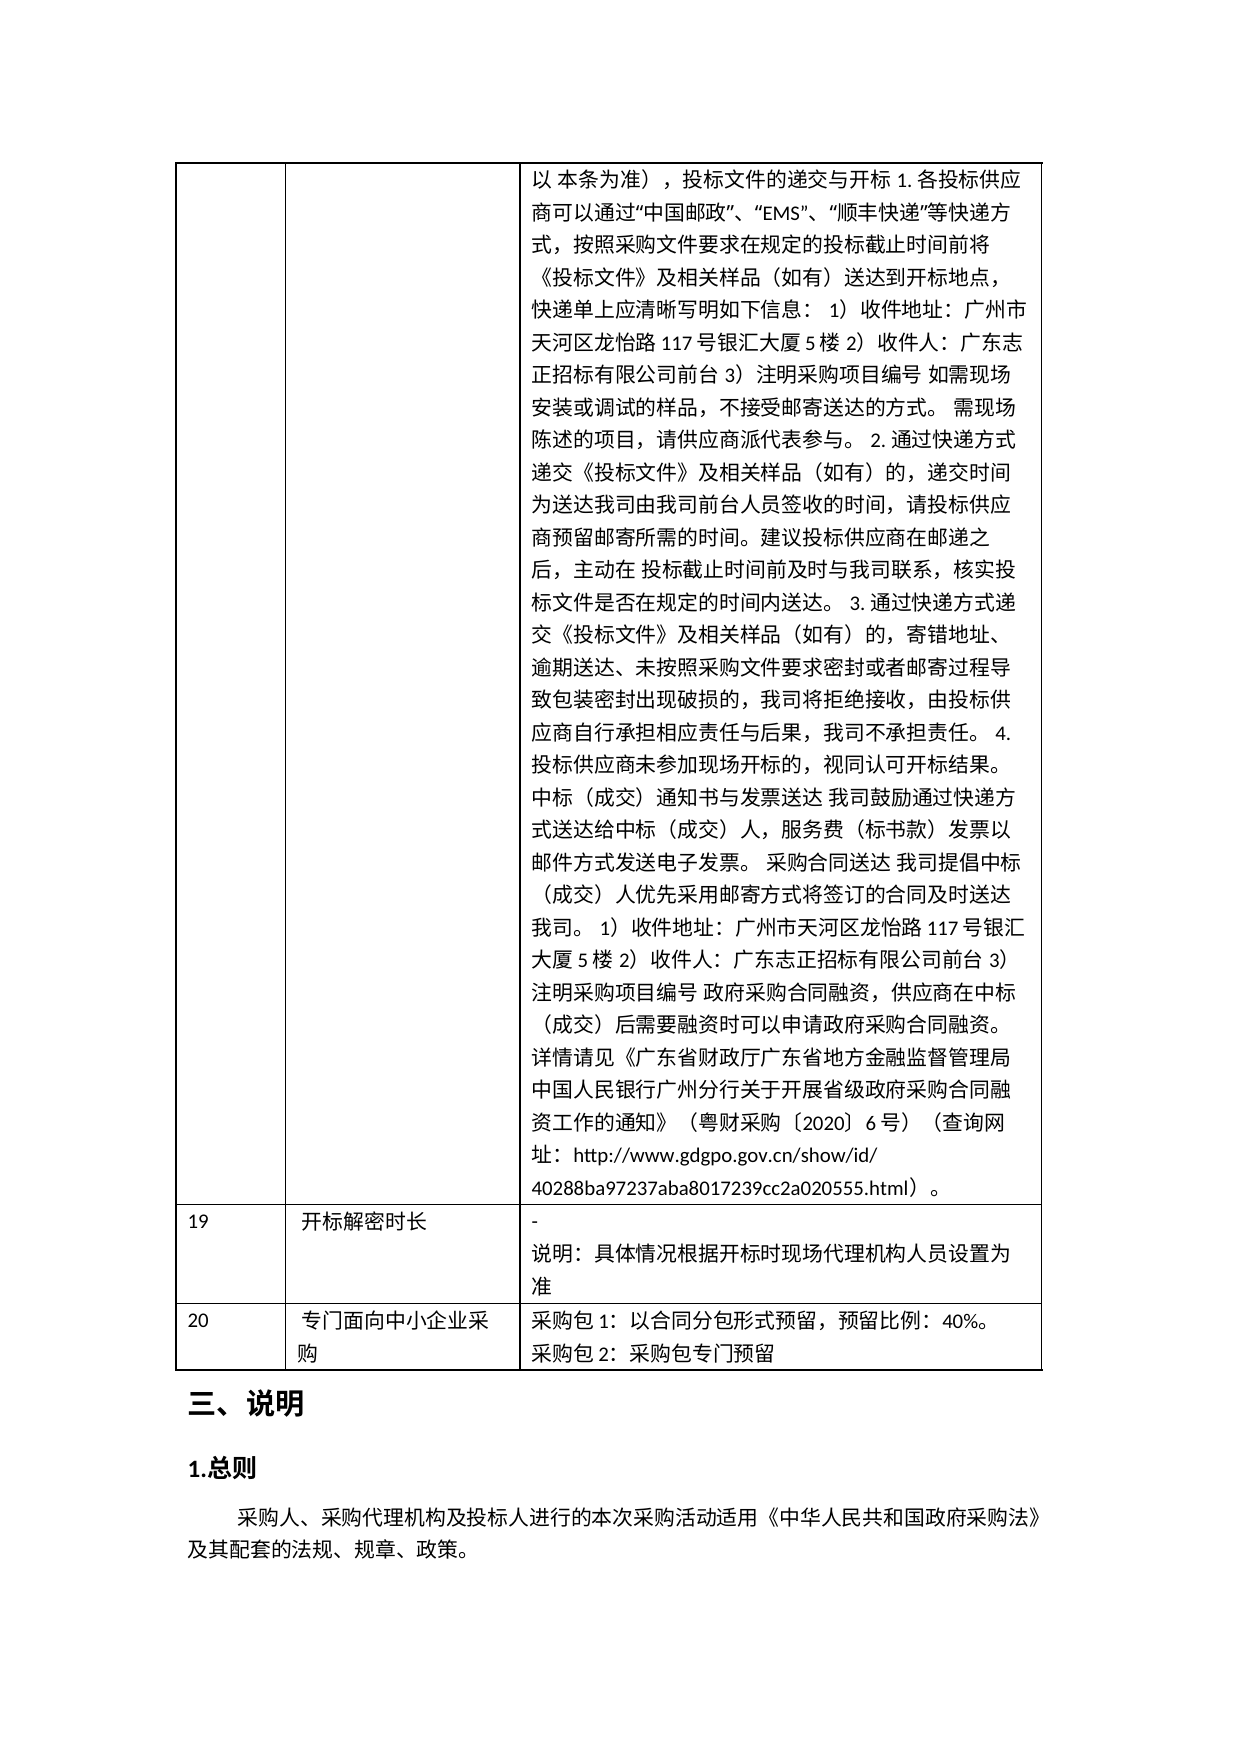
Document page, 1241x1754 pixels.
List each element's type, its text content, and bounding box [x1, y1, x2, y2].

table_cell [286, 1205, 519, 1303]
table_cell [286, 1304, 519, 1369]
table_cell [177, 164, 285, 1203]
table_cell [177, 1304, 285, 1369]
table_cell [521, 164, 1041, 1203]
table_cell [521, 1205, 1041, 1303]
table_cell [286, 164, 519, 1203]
text 采购人、采购代理机构及投标人进行的本次采购活动适用《中华人民共和国政府采购法》及其配套的法规、规章、政策。 [187, 1501, 1053, 1566]
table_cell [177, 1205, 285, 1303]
text 三、说明 [187, 1371, 1053, 1436]
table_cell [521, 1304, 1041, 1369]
text 1.总则 [187, 1436, 1053, 1501]
